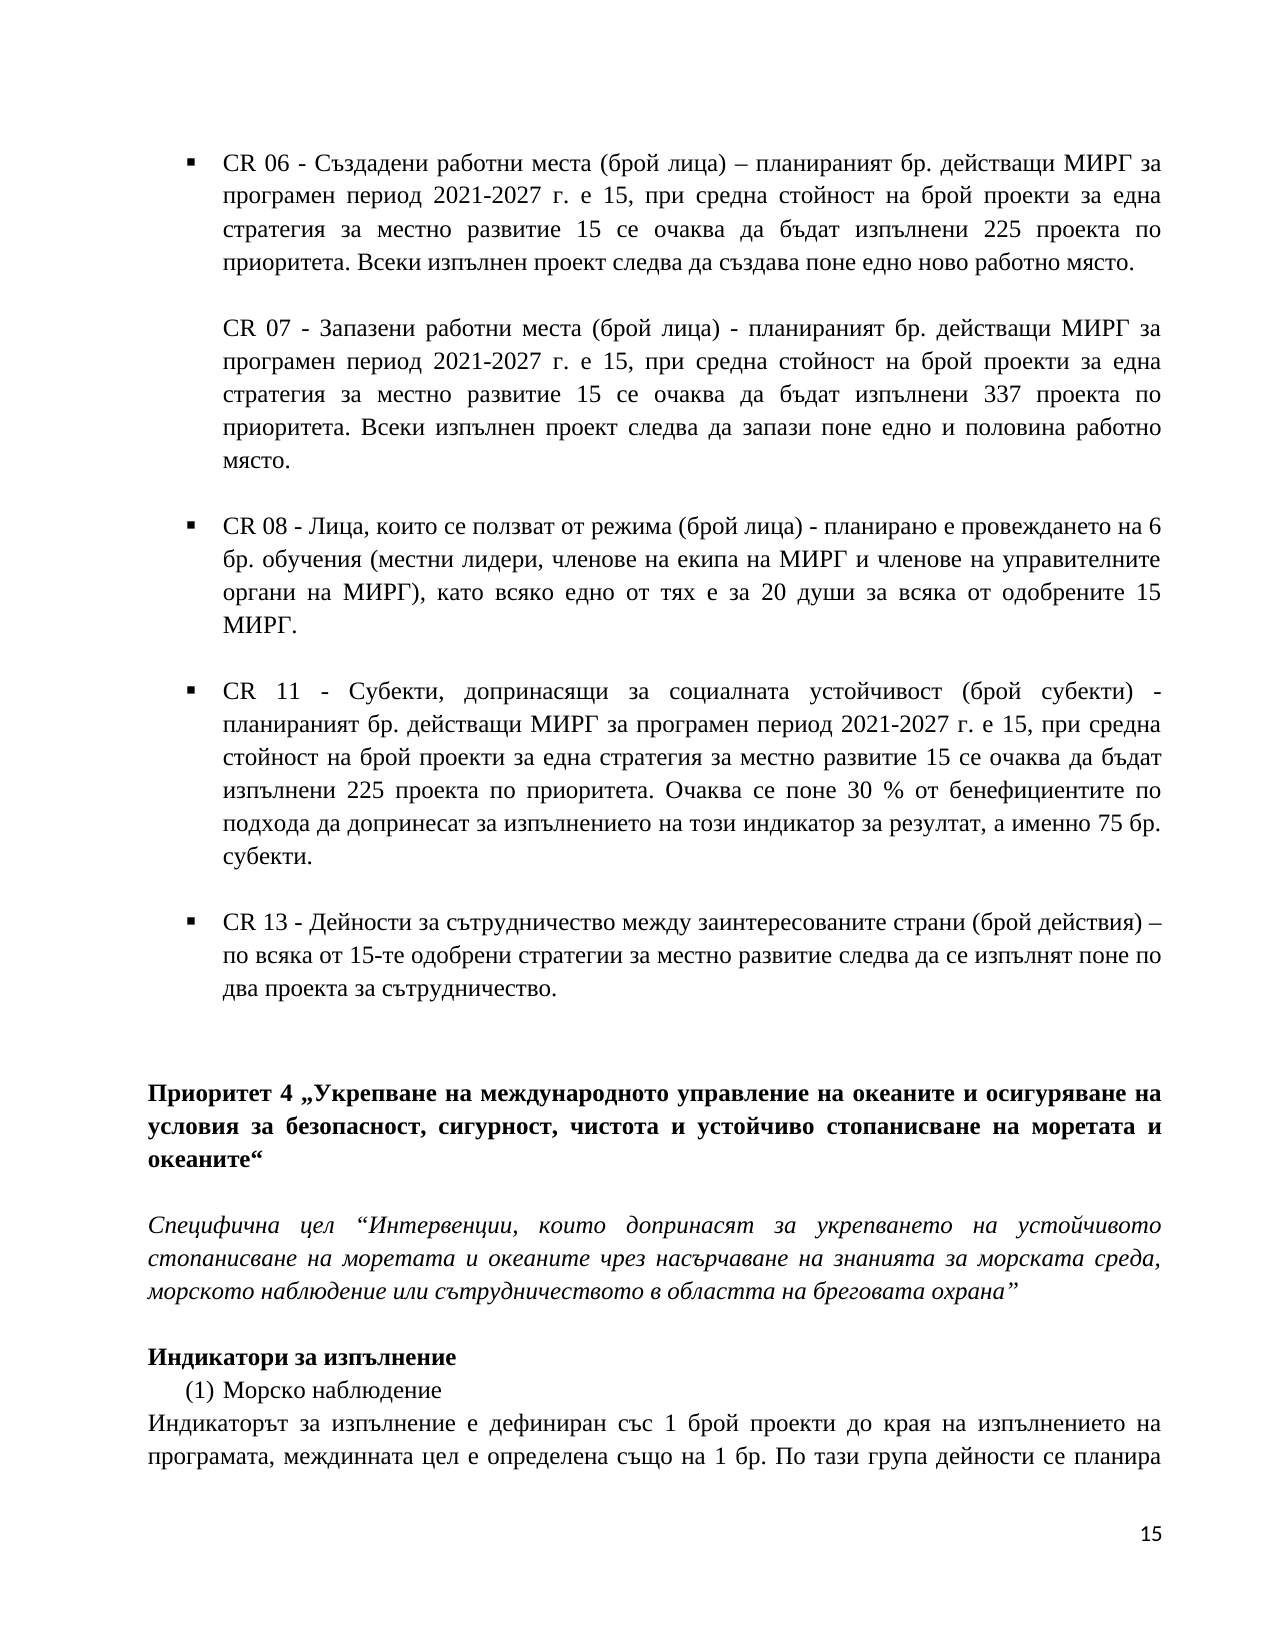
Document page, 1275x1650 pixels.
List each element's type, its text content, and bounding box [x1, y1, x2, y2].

text Приоритет 4 „Укрепване на международното управление на океаните и осигуряване на условия за безопасност, сигурност, чистота и устойчиво стопанисване на моретата и океаните“ [148, 1078, 1162, 1172]
list CR 08 - Лица, които се ползват от режима (брой лица) - планирано е провеждането на 6 бр. обучения (местни лидери, членове на екипа на МИРГ и членове на управителните органи на МИРГ), като всяко едно от тях е за 20 души за всяка от одобрените 15 МИРГ. [185, 511, 1162, 639]
list Mорско наблюдение [185, 1375, 1162, 1404]
list CR 11 - Субекти, допринасящи за социалната устойчивост (брой субекти) - планираният бр. действащи МИРГ за програмен период 2021-2027 г. е 15, при средна стойност на брой проекти за една стратегия за местно развитие 15 се очаква да бъдат изпълнени 225 проекта по приоритета. Очаква се поне 30 % от бенефициентите по подхода да допринесат за изпълнението на този индикатор за резултат, а именно 75 бр. субекти. [185, 676, 1162, 870]
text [148, 1408, 1162, 1470]
text Индикатори за изпълнение [148, 1342, 1162, 1371]
list CR 07 - Запазени работни места (брой лица) - планираният бр. действащи МИРГ за програмен период 2021-2027 г. е 15, при средна стойност на брой проекти за една стратегия за местно развитие 15 се очаква да бъдат изпълнени 337 проекта по приоритета. Всеки изпълнен проект следва да запази поне едно и половина работно място. [223, 313, 1162, 473]
text Специфична цел “Интервенции, които допринасят за укрепването на устойчивото стопанисване на моретата и океаните чрез насърчаване на знанията за морската среда, морското наблюдение или сътрудничеството в областта на бреговата охрана” [148, 1210, 1162, 1304]
list CR 13 - Дейности за сътрудничество между заинтересованите страни (брой действия) – по всяка от 15-те одобрени стратегии за местно развитие следва да се изпълнят поне по два проекта за сътрудничество. [185, 907, 1162, 1002]
list CR 06 - Създадени работни места (брой лица) – планираният бр. действащи МИРГ за програмен период 2021-2027 г. е 15, при средна стойност на брой проекти за една стратегия за местно развитие 15 се очаква да бъдат изпълнени 225 проекта по приоритета. Всеки изпълнен проект следва да създава поне едно ново работно място. [185, 148, 1162, 275]
